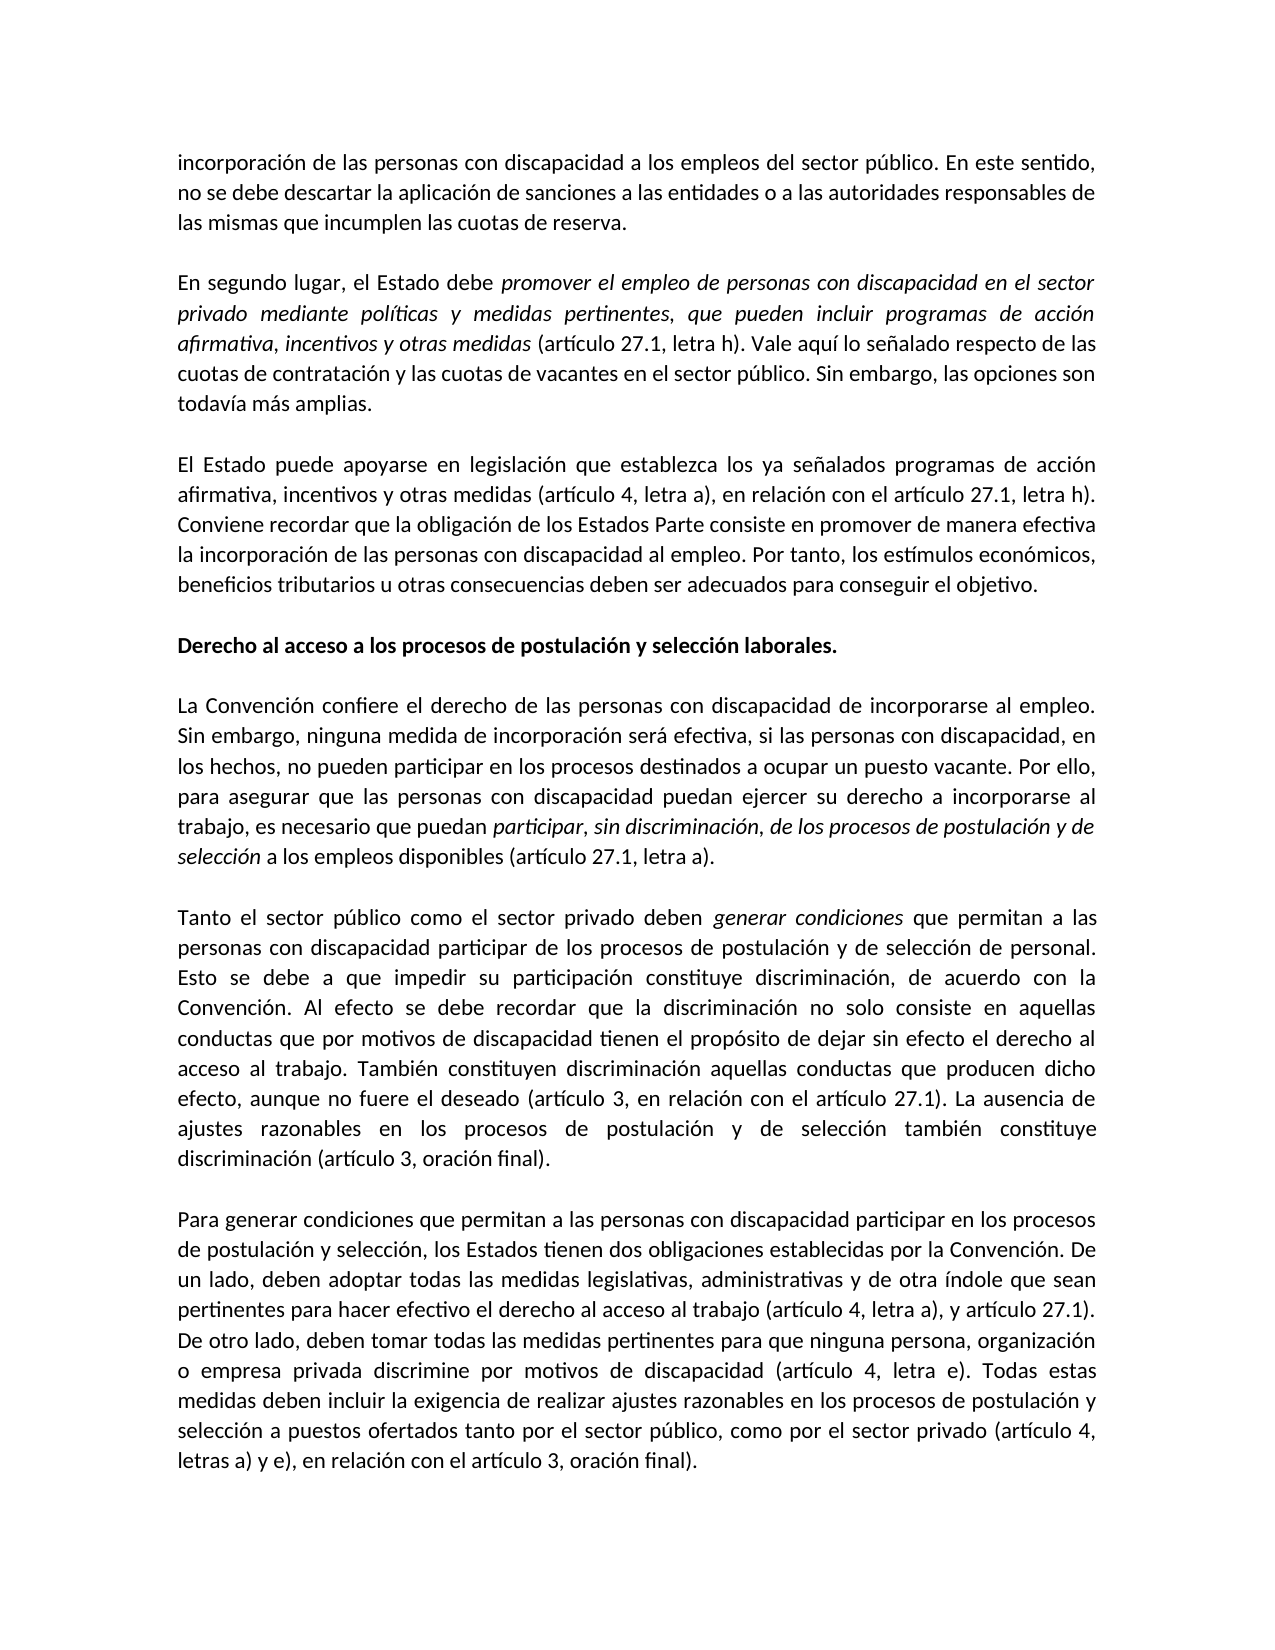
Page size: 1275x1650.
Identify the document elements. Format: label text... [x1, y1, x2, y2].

text La Convención confiere el derecho de las personas con discapacidad de incorporarse al empleo. Sin embargo, ninguna medida de incorporación será efectiva, si las personas con discapacidad, en los hechos, no pueden participar en los procesos destinados a ocupar un puesto vacante. Por ello, para asegurar que las personas con discapacidad puedan ejercer su derecho a incorporarse al trabajo, es necesario que puedan participar, sin discriminación, de los procesos de postulación y de selección a los empleos disponibles (artículo 27.1, letra a). [177, 691, 1098, 870]
text Para generar condiciones que permitan a las personas con discapacidad participar en los procesos de postulación y selección, los Estados tienen dos obligaciones establecidas por la Convención. De un lado, deben adoptar todas las medidas legislativas, administrativas y de otra índole que sean pertinentes para hacer efectivo el derecho al acceso al trabajo (artículo 4, letra a), y artículo 27.1). De otro lado, deben tomar todas las medidas pertinentes para que ninguna persona, organización o empresa privada discrimine por motivos de discapacidad (artículo 4, letra e). Todas estas medidas deben incluir la exigencia de realizar ajustes razonables en los procesos de postulación y selección a puestos ofertados tanto por el sector público, como por el sector privado (artículo 4, letras a) y e), en relación con el artículo 3, oración final). [177, 1205, 1098, 1474]
text En segundo lugar, el Estado debe promover el empleo de personas con discapacidad en el sector privado mediante políticas y medidas pertinentes, que pueden incluir programas de acción afirmativa, incentivos y otras medidas (artículo 27.1, letra h). Vale aquí lo señalado respecto de las cuotas de contratación y las cuotas de vacantes en el sector público. Sin embargo, las opciones son todavía más amplias. [177, 268, 1098, 417]
text Tanto el sector público como el sector privado deben generar condiciones que permitan a las personas con discapacidad participar de los procesos de postulación y de selección de personal. Esto se debe a que impedir su participación constituye discriminación, de acuerdo con la Convención. Al efecto se debe recordar que la discriminación no solo consiste en aquellas conductas que por motivos de discapacidad tienen el propósito de dejar sin efecto el derecho al acceso al trabajo. También constituyen discriminación aquellas conductas que producen dicho efecto, aunque no fuere el deseado (artículo 3, en relación con el artículo 27.1). La ausencia de ajustes razonables en los procesos de postulación y de selección también constituye discriminación (artículo 3, oración final). [177, 903, 1098, 1172]
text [177, 148, 1098, 236]
text El Estado puede apoyarse en legislación que establezca los ya señalados programas de acción afirmativa, incentivos y otras medidas (artículo 4, letra a), en relación con el artículo 27.1, letra h). Conviene recordar que la obligación de los Estados Parte consiste en promover de manera efectiva la incorporación de las personas con discapacidad al empleo. Por tanto, los estímulos económicos, beneficios tributarios u otras consecuencias deben ser adecuados para conseguir el objetivo. [177, 450, 1098, 598]
text Derecho al acceso a los procesos de postulación y selección laborales. [177, 631, 1098, 659]
